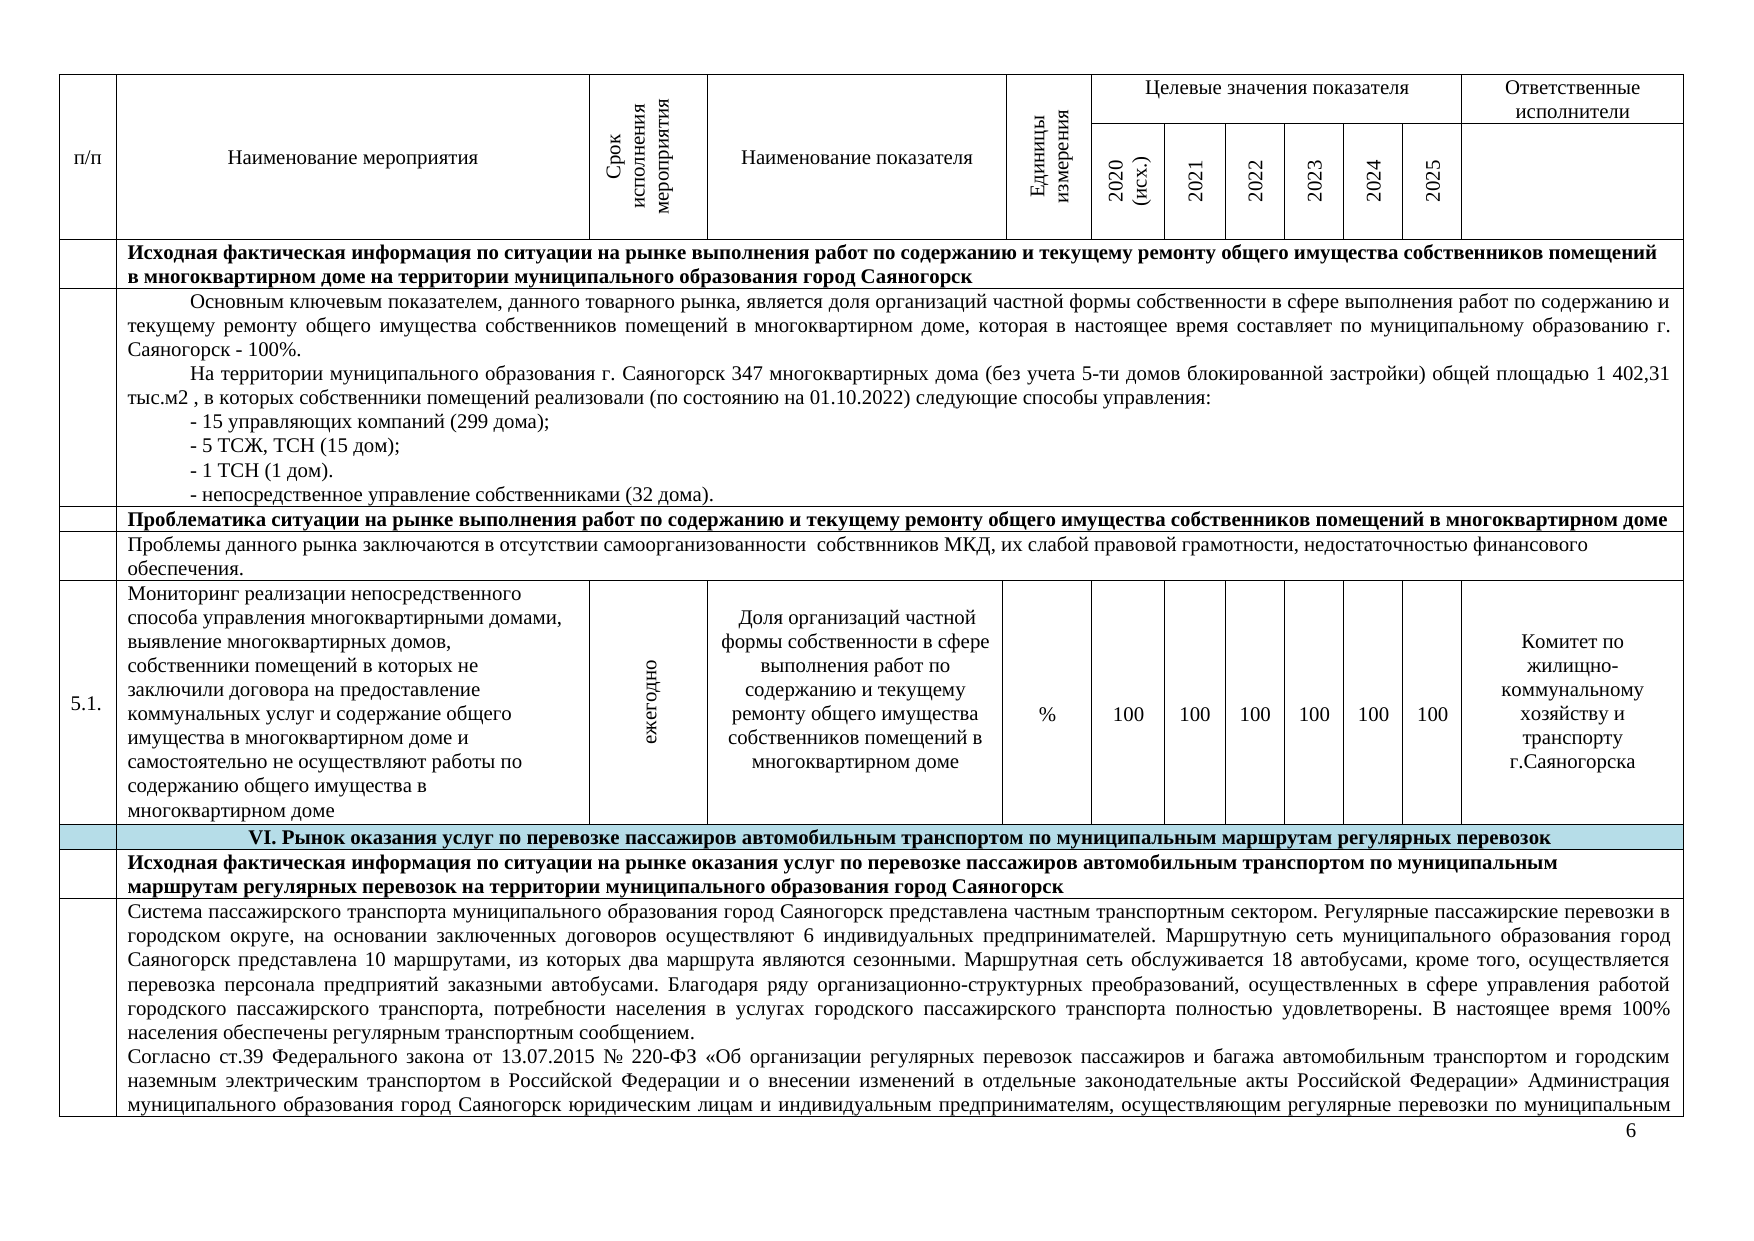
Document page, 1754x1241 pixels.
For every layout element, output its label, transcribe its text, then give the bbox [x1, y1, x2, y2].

table_cell [60, 240, 116, 288]
table_cell [60, 850, 116, 898]
table_cell 5.1. [60, 581, 116, 824]
table_cell ежегодно [590, 581, 707, 824]
table_cell 2024 [1344, 124, 1402, 239]
table_cell [60, 825, 116, 849]
table_cell Доля организаций частной формы собственности в сфере выполнения работ по содержанию и текущему ремонту общего имущества собственников помещений в многоквартирном доме [708, 581, 1002, 824]
table_cell % [1003, 581, 1091, 824]
table_cell Исходная фактическая информация по ситуации на рынке выполнения работ по содержанию и текущему ремонту общего имущества собственников помещений в многоквартирном доме на территории муниципального образования город Саяногорск [117, 240, 1683, 288]
table_cell 100 [1226, 581, 1284, 824]
table_cell [60, 507, 116, 531]
table_cell 2023 [1285, 124, 1343, 239]
table_cell Проблемы данного рынка заключаются в отсутствии самоорганизованности собствнников МКД, их слабой правовой грамотности, недостаточностью финансового обеспечения. [117, 532, 1683, 580]
table_cell Основным ключевым показателем, данного товарного рынка, является доля организаций частной формы собственности в сфере выполнения работ по содержанию и текущему ремонту общего имущества собственников помещений в многоквартирном доме, которая в настоящее время составляет по муниципальному образованию г. Саяногорск - 100%. На территории муниципального образования г. Саяногорск 347 многоквартирных дома (без учета 5-ти домов блокированной застройки) общей площадью 1 402,31 тыс.м2 , в которых собственники помещений реализовали (по состоянию на 01.10.2022) следующие способы управления: - 15 управляющих компаний (299 дома); - 5 ТСЖ, ТСН (15 дом); - 1 ТСН (1 дом). - непосредственное управление собственниками (32 дома). [117, 289, 1683, 506]
table_header Наименование показателя [708, 75, 1006, 239]
table_cell [60, 532, 116, 580]
table_cell 2021 [1165, 124, 1225, 239]
table_cell 100 [1092, 581, 1164, 824]
table_cell [60, 899, 116, 1116]
table_cell 100 [1344, 581, 1402, 824]
table_header Срок исполнения мероприятия [590, 75, 707, 239]
table_header Единицы измерения [1007, 75, 1091, 239]
table_cell Проблематика ситуации на рынке выполнения работ по содержанию и текущему ремонту общего имущества собственников помещений в многоквартирном доме [117, 507, 1683, 531]
table_cell [1462, 124, 1683, 239]
table_cell 2022 [1226, 124, 1284, 239]
table_header Целевые значения показателя [1092, 75, 1461, 123]
table_cell 2025 [1403, 124, 1461, 239]
table_cell 2020 (исх.) [1092, 124, 1164, 239]
table_header п/п [60, 75, 116, 239]
table_cell Исходная фактическая информация по ситуации на рынке оказания услуг по перевозке пассажиров автомобильным транспортом по муниципальным маршрутам регулярных перевозок на территории муниципального образования город Саяногорск [117, 850, 1683, 898]
table_cell Комитет по жилищно-коммунальному хозяйству и транспорту г.Саяногорска [1462, 581, 1683, 824]
table_cell [60, 289, 116, 506]
table_cell 100 [1165, 581, 1225, 824]
table_header Ответственные исполнители [1462, 75, 1683, 123]
table_cell 100 [1285, 581, 1343, 824]
table_cell 100 [1403, 581, 1461, 824]
table_cell VI. Рынок оказания услуг по перевозке пассажиров автомобильным транспортом по муниципальным маршрутам регулярных перевозок [117, 825, 1683, 849]
table_cell Мониторинг реализации непосредственного способа управления многоквартирными домами, выявление многоквартирных домов, собственники помещений в которых не заключили договора на предоставление коммунальных услуг и содержание общего имущества в многоквартирном доме и самостоятельно не осуществляют работы по содержанию общего имущества в многоквартирном доме [117, 581, 589, 824]
table_header Наименование мероприятия [117, 75, 589, 239]
